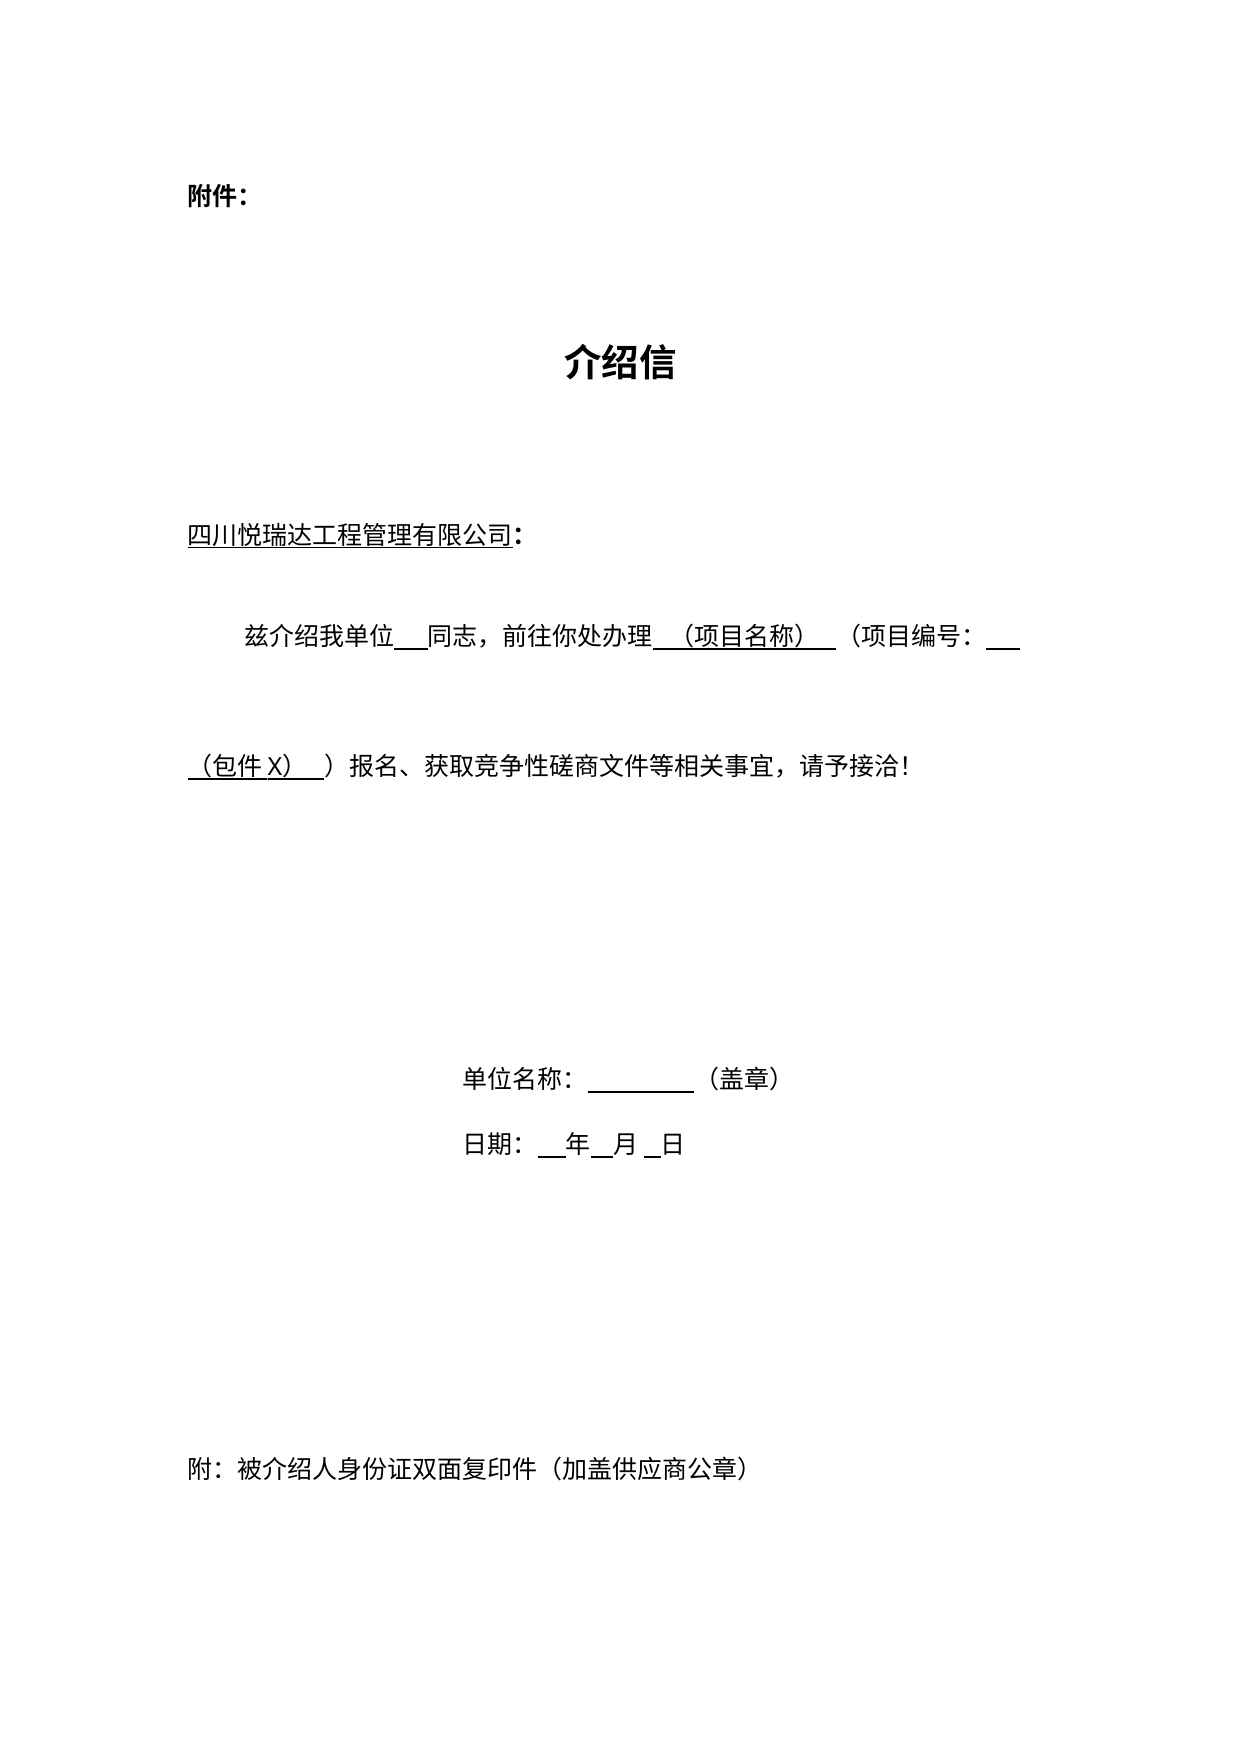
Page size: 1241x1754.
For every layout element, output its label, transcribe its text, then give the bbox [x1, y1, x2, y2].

text 兹介绍我单位 同志，前往你处办理 （项目名称） （项目编号： （包件X） ）报名、获取竞争性磋商文件等相关事宜，请予接洽！ [187, 602, 1053, 797]
text 四川悦瑞达工程管理有限公司： [187, 501, 1053, 566]
text 附件： [187, 162, 1053, 227]
text 日期： 年 月 日 [187, 1111, 1053, 1176]
text 附：被介绍人身份证双面复印件（加盖供应商公章） [187, 1436, 1053, 1501]
text 介绍信 [187, 327, 1053, 392]
text 单位名称： （盖章） [187, 1046, 1053, 1111]
